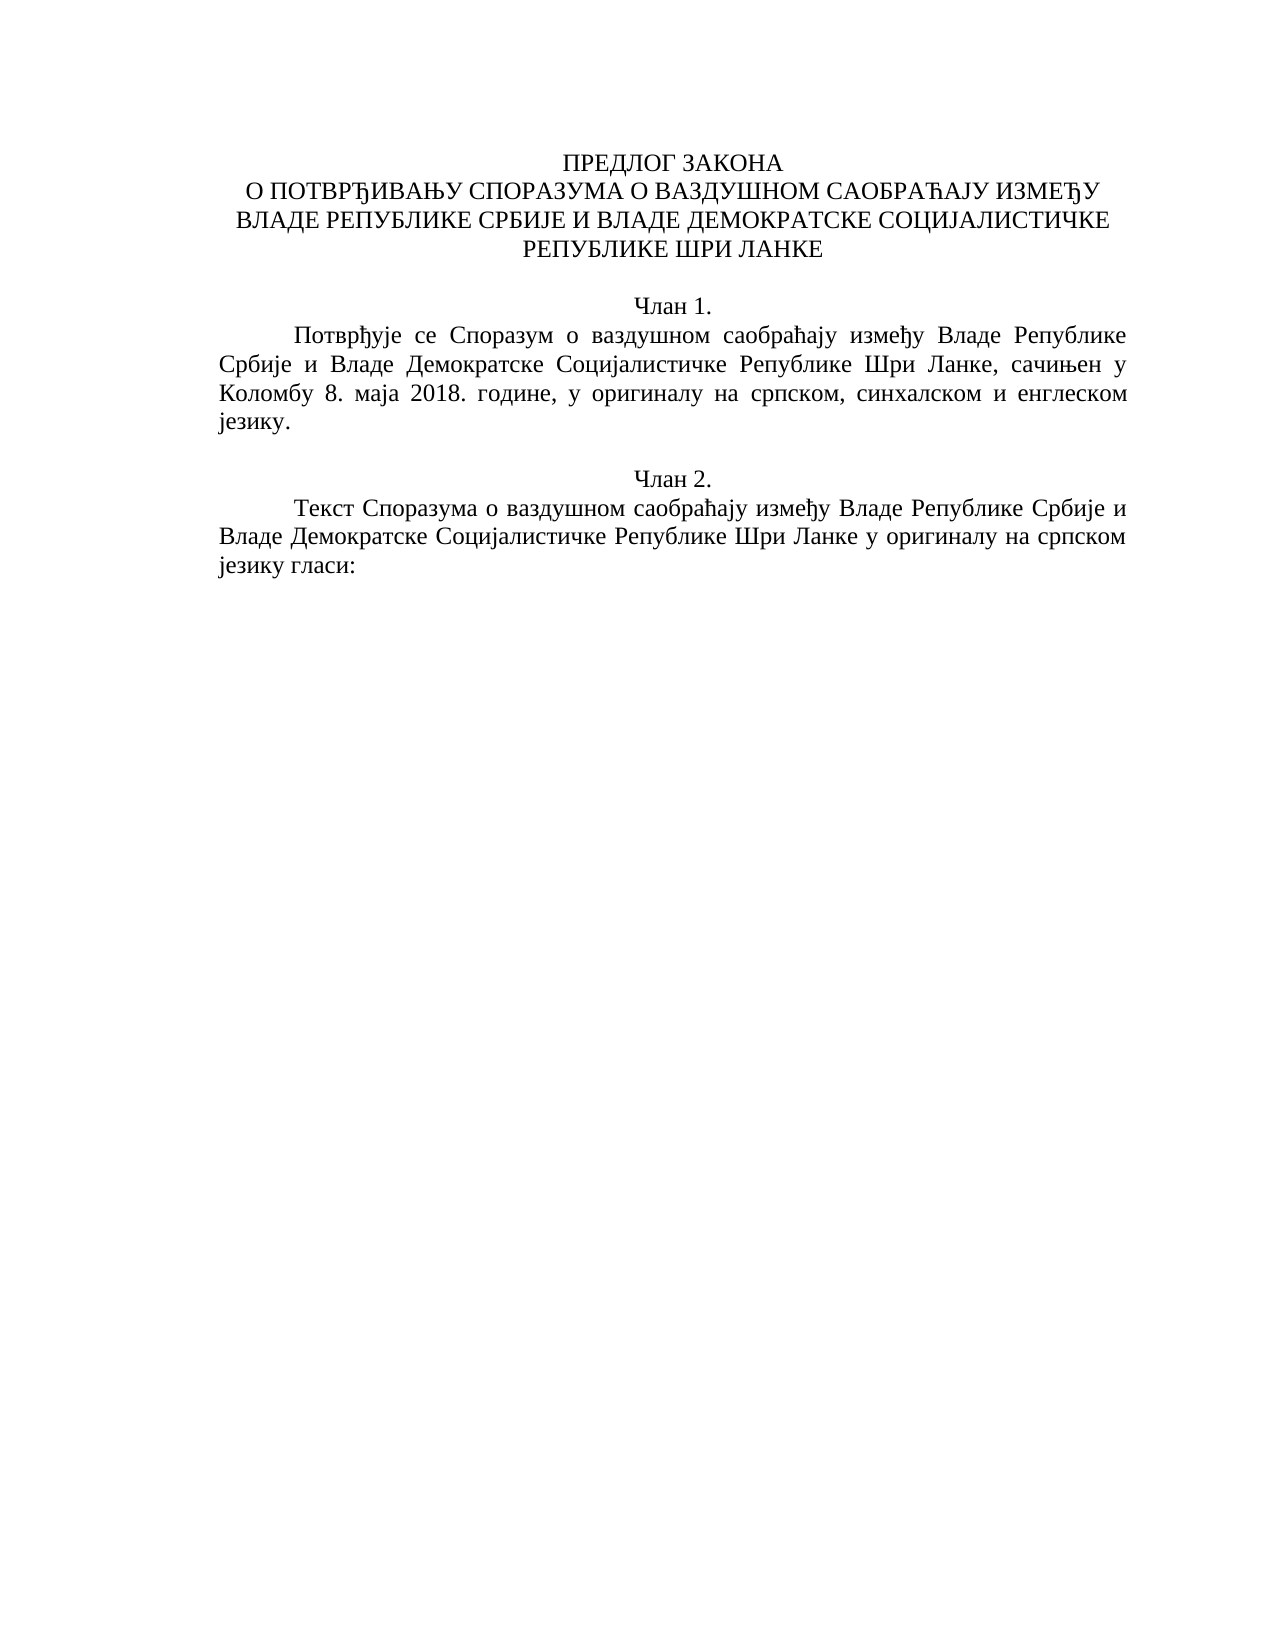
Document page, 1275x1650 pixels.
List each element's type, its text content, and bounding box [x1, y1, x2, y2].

text Члан 2. [218, 464, 1127, 493]
text ПРЕДЛОГ ЗАКОНА [218, 148, 1127, 176]
text Потврђује се Споразум о ваздушном саобраћају између Владе Републике Србије и Владе Демократске Социјалистичке Републике Шри Ланке, сачињен у Коломбу 8. маја 2018. године, у оригиналу на српском, синхалском и енглеском језику. [218, 320, 1127, 435]
text Текст Споразума о ваздушном саобраћају између Владе Републике Србије и Владе Демократске Социјалистичке Републике Шри Ланке у оригиналу на српском језику гласи: [218, 493, 1127, 579]
text О ПОТВРЂИВАЊУ СПОРАЗУМА О ВАЗДУШНОМ САОБРАЋАЈУ ИЗМЕЂУ ВЛАДЕ РЕПУБЛИКЕ СРБИЈЕ И ВЛАДЕ ДЕМОКРАТСКЕ СОЦИЈАЛИСТИЧКЕ РЕПУБЛИКЕ ШРИ ЛАНКЕ [218, 176, 1127, 263]
text Члан 1. [218, 291, 1127, 320]
